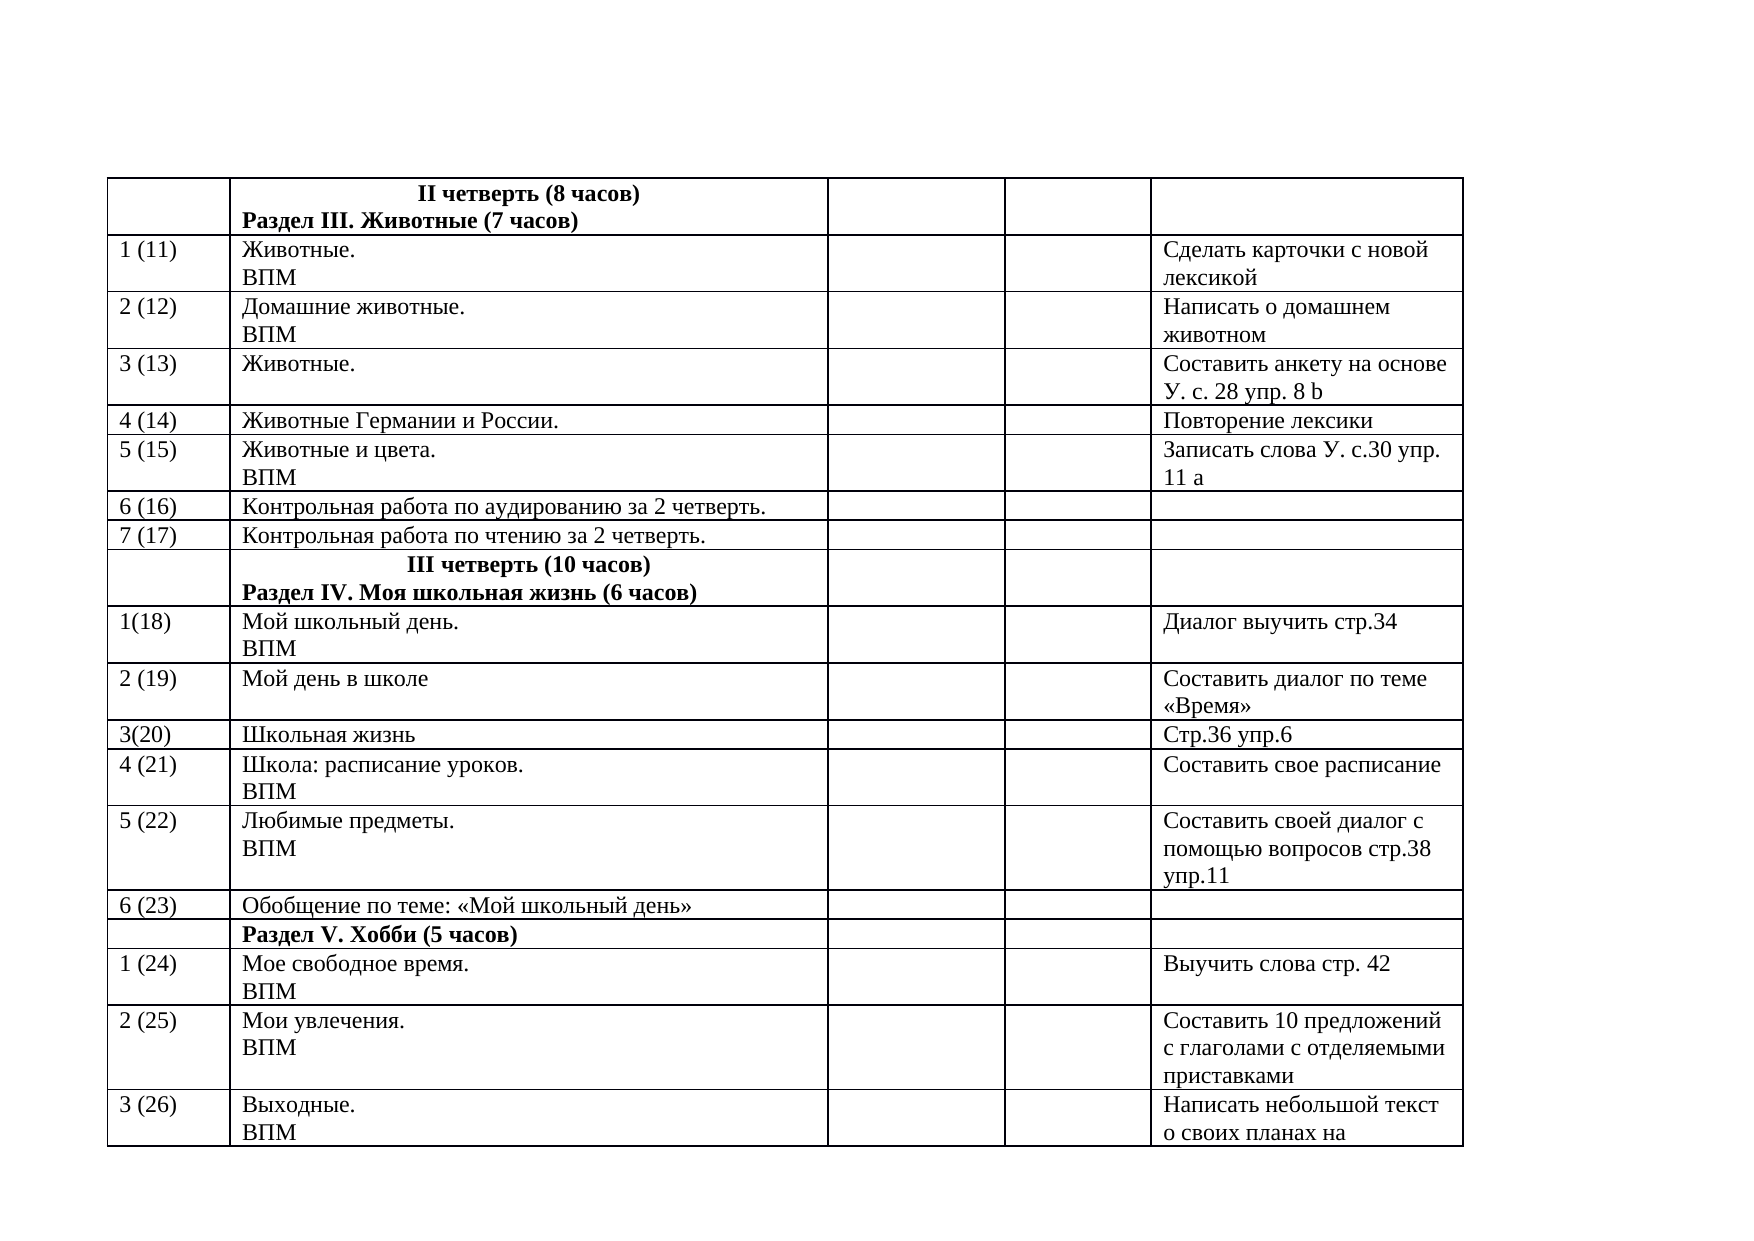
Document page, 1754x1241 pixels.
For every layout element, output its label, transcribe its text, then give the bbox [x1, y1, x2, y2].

table_cell 5 (22) [108, 806, 229, 889]
table_cell Школьная жизнь [231, 721, 827, 748]
table_cell [1152, 920, 1462, 947]
table_cell [1006, 550, 1150, 605]
table_cell 1(18) [108, 607, 229, 662]
table_cell 3(20) [108, 721, 229, 748]
table_cell Написать о домашнем животном [1152, 292, 1462, 347]
table_cell [1006, 435, 1150, 490]
table_cell [1006, 179, 1150, 234]
table_cell [829, 891, 1004, 918]
table_cell [1006, 236, 1150, 291]
table_cell [829, 1006, 1004, 1089]
table_cell Составить своей диалог с помощью вопросов стр.38 упр.11 [1152, 806, 1462, 889]
table_cell 1 (11) [108, 236, 229, 291]
table_cell III четверть (10 часов) Раздел IV. Моя школьная жизнь (6 часов) [231, 550, 827, 605]
table_cell Составить анкету на основе У. с. 28 упр. 8 b [1152, 349, 1462, 404]
table_cell [1006, 521, 1150, 548]
table_cell Мой школьный день. ВПМ [231, 607, 827, 662]
table_cell [829, 664, 1004, 719]
table_cell [829, 179, 1004, 234]
table_cell [108, 179, 229, 234]
table_cell Домашние животные. ВПМ [231, 292, 827, 347]
table_cell 4 (14) [108, 406, 229, 433]
table_cell Повторение лексики [1152, 406, 1462, 433]
table_cell [829, 236, 1004, 291]
table_cell [829, 521, 1004, 548]
table_cell [1006, 1090, 1150, 1145]
table_cell 6 (23) [108, 891, 229, 918]
table_cell [1152, 492, 1462, 519]
table_cell [1152, 891, 1462, 918]
table_cell [1006, 492, 1150, 519]
table_cell Составить 10 предложений с глаголами с отделяемыми приставками [1152, 1006, 1462, 1089]
table_cell 5 (15) [108, 435, 229, 490]
table_cell [829, 607, 1004, 662]
table_cell Животные Германии и России. [231, 406, 827, 433]
table_cell [829, 1090, 1004, 1145]
table_cell 7 (17) [108, 521, 229, 548]
table_cell 4 (21) [108, 750, 229, 805]
table_cell Выходные. ВПМ [231, 1090, 827, 1145]
table_cell [1006, 891, 1150, 918]
table_cell [1006, 607, 1150, 662]
table_cell [1006, 406, 1150, 433]
table_cell [1152, 179, 1462, 234]
table_cell [829, 406, 1004, 433]
table_cell [1006, 750, 1150, 805]
table_cell Составить свое расписание [1152, 750, 1462, 805]
table_cell 3 (13) [108, 349, 229, 404]
table_cell 3 (26) [108, 1090, 229, 1145]
table_cell [1152, 550, 1462, 605]
table_cell [829, 920, 1004, 947]
table_cell 1 (24) [108, 949, 229, 1004]
table_cell 6 (16) [108, 492, 229, 519]
table_cell [829, 492, 1004, 519]
table_cell [1006, 920, 1150, 947]
table_cell Контрольная работа по аудированию за 2 четверть. [231, 492, 827, 519]
table_cell [1006, 806, 1150, 889]
table_cell 2 (12) [108, 292, 229, 347]
table_cell Диалог выучить стр.34 [1152, 607, 1462, 662]
table_cell II четверть (8 часов) Раздел III. Животные (7 часов) [231, 179, 827, 234]
table_cell Составить диалог по теме «Время» [1152, 664, 1462, 719]
table_cell Раздел V. Хобби (5 часов) [231, 920, 827, 947]
table_cell [829, 292, 1004, 347]
table_cell [829, 806, 1004, 889]
table_cell [1006, 349, 1150, 404]
table_cell Животные. ВПМ [231, 236, 827, 291]
table_cell Выучить слова стр. 42 [1152, 949, 1462, 1004]
table_cell Сделать карточки с новой лексикой [1152, 236, 1462, 291]
table_cell Мое свободное время. ВПМ [231, 949, 827, 1004]
table_cell [1006, 664, 1150, 719]
table_cell [1152, 521, 1462, 548]
table_cell Стр.36 упр.6 [1152, 721, 1462, 748]
table_cell [829, 750, 1004, 805]
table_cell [1152, 1090, 1462, 1145]
table_cell Животные и цвета. ВПМ [231, 435, 827, 490]
table_cell Обобщение по теме: «Мой школьный день» [231, 891, 827, 918]
table_cell Любимые предметы. ВПМ [231, 806, 827, 889]
table_cell [1006, 292, 1150, 347]
table_cell Животные. [231, 349, 827, 404]
table_cell Школа: расписание уроков. ВПМ [231, 750, 827, 805]
table_cell [108, 550, 229, 605]
table_cell 2 (25) [108, 1006, 229, 1089]
table_cell Контрольная работа по чтению за 2 четверть. [231, 521, 827, 548]
table_cell Записать слова У. с.30 упр. 11 a [1152, 435, 1462, 490]
table_cell [1006, 721, 1150, 748]
table_cell [829, 949, 1004, 1004]
table_cell 2 (19) [108, 664, 229, 719]
table_cell [829, 550, 1004, 605]
table_cell Мой день в школе [231, 664, 827, 719]
table_cell [829, 721, 1004, 748]
table_cell Мои увлечения. ВПМ [231, 1006, 827, 1089]
table_cell [829, 435, 1004, 490]
table_cell [1006, 949, 1150, 1004]
table_cell [1006, 1006, 1150, 1089]
table_cell [829, 349, 1004, 404]
table_cell [108, 920, 229, 947]
